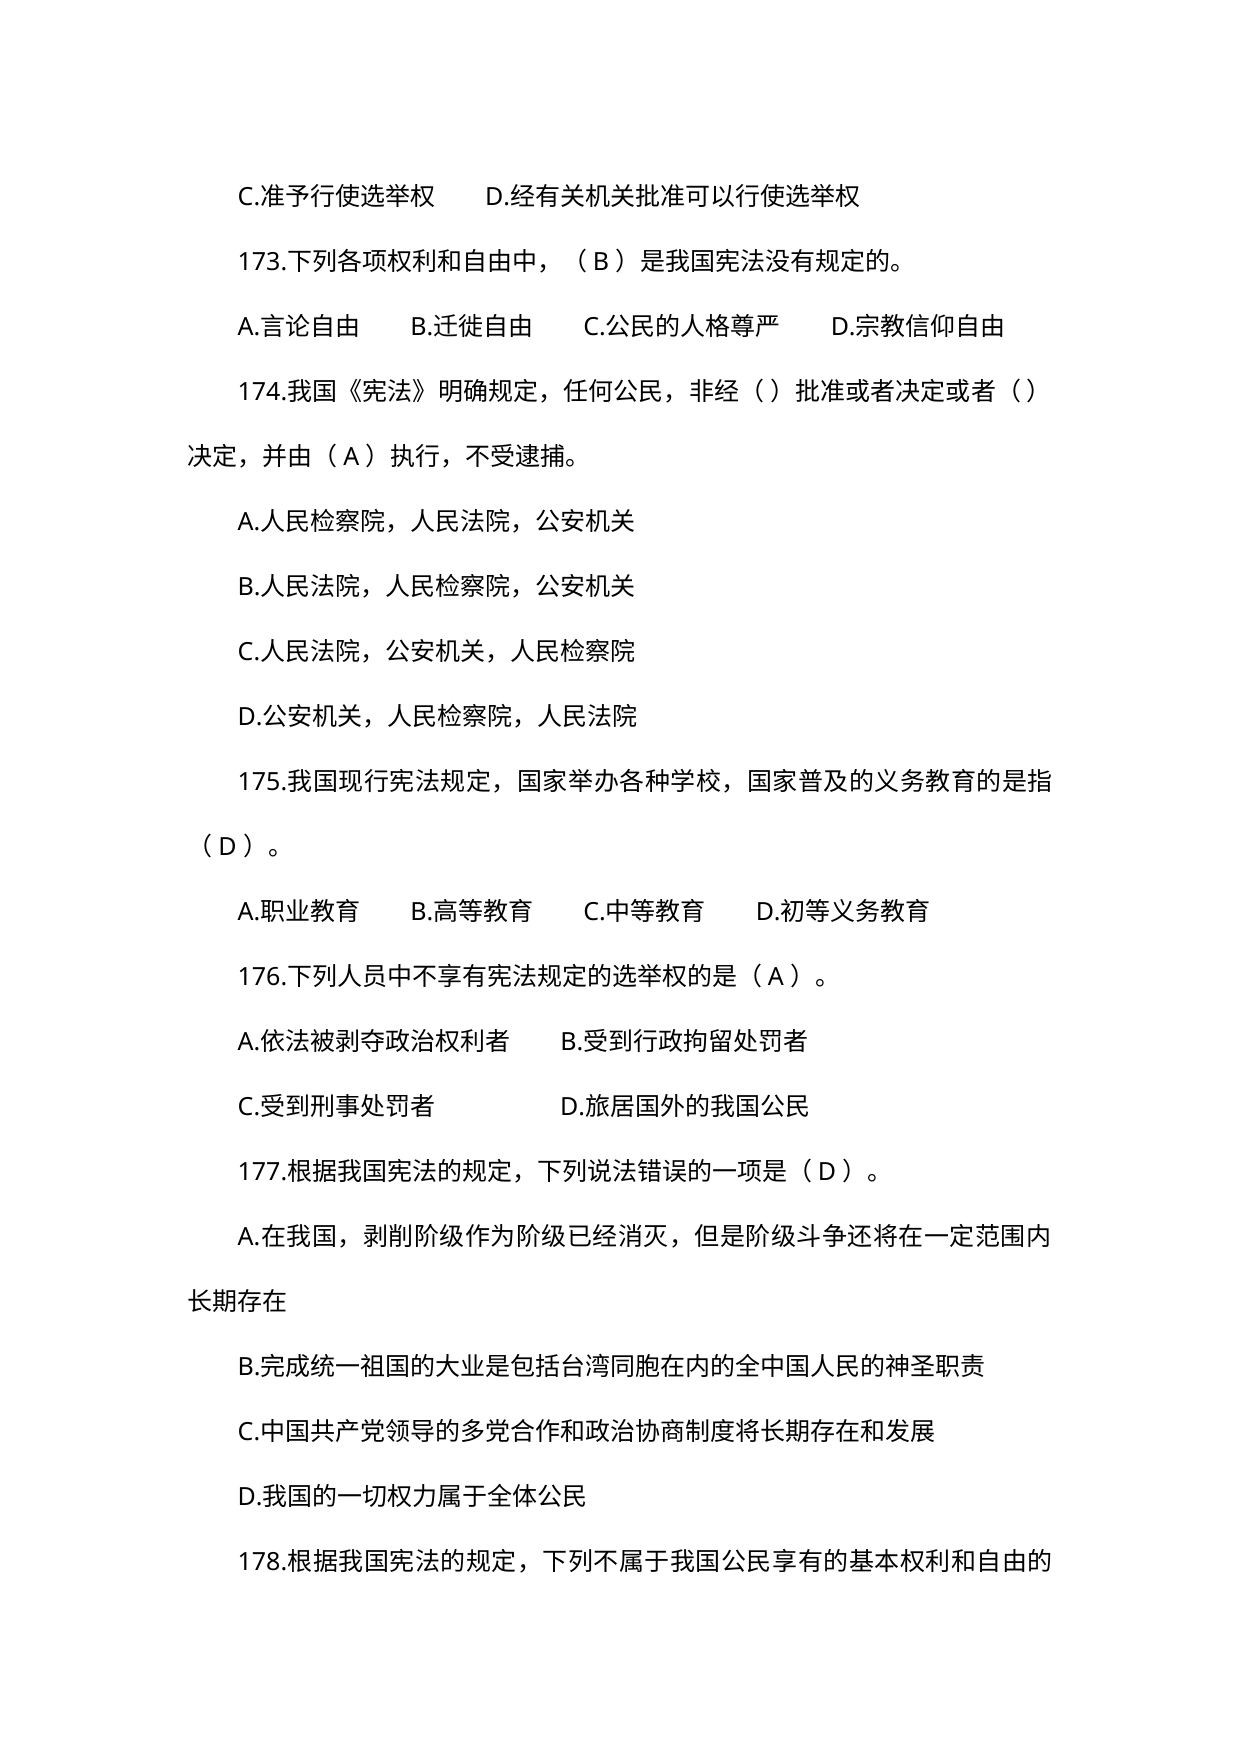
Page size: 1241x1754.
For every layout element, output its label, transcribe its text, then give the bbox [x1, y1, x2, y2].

text 174.我国《宪法》明确规定，任何公民，非经（ ）批准或者决定或者（ ）决定，并由（ A ）执行，不受逮捕。 [187, 357, 1053, 487]
text B.人民法院，人民检察院，公安机关 [187, 552, 1053, 617]
text A.职业教育 B.高等教育 C.中等教育 D.初等义务教育 [187, 877, 1053, 942]
text 177.根据我国宪法的规定，下列说法错误的一项是（ D ）。 [187, 1137, 1053, 1202]
text A.言论自由 B.迁徙自由 C.公民的人格尊严 D.宗教信仰自由 [187, 292, 1053, 357]
text A.依法被剥夺政治权利者 B.受到行政拘留处罚者 [187, 1007, 1053, 1072]
text 173.下列各项权利和自由中，（ B ）是我国宪法没有规定的。 [187, 227, 1053, 292]
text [187, 1527, 1053, 1592]
text C.人民法院，公安机关，人民检察院 [187, 617, 1053, 682]
text C.中国共产党领导的多党合作和政治协商制度将长期存在和发展 [187, 1397, 1053, 1462]
text B.完成统一祖国的大业是包括台湾同胞在内的全中国人民的神圣职责 [187, 1332, 1053, 1397]
text D.我国的一切权力属于全体公民 [187, 1462, 1053, 1527]
text D.公安机关，人民检察院，人民法院 [187, 682, 1053, 747]
text A.人民检察院，人民法院，公安机关 [187, 487, 1053, 552]
text C.准予行使选举权 D.经有关机关批准可以行使选举权 [187, 162, 1053, 227]
text A.在我国，剥削阶级作为阶级已经消灭，但是阶级斗争还将在一定范围内长期存在 [187, 1202, 1053, 1332]
text 176.下列人员中不享有宪法规定的选举权的是（ A ）。 [187, 942, 1053, 1007]
text 175.我国现行宪法规定，国家举办各种学校，国家普及的义务教育的是指（ D ）。 [187, 747, 1053, 877]
text C.受到刑事处罚者 D.旅居国外的我国公民 [187, 1072, 1053, 1137]
